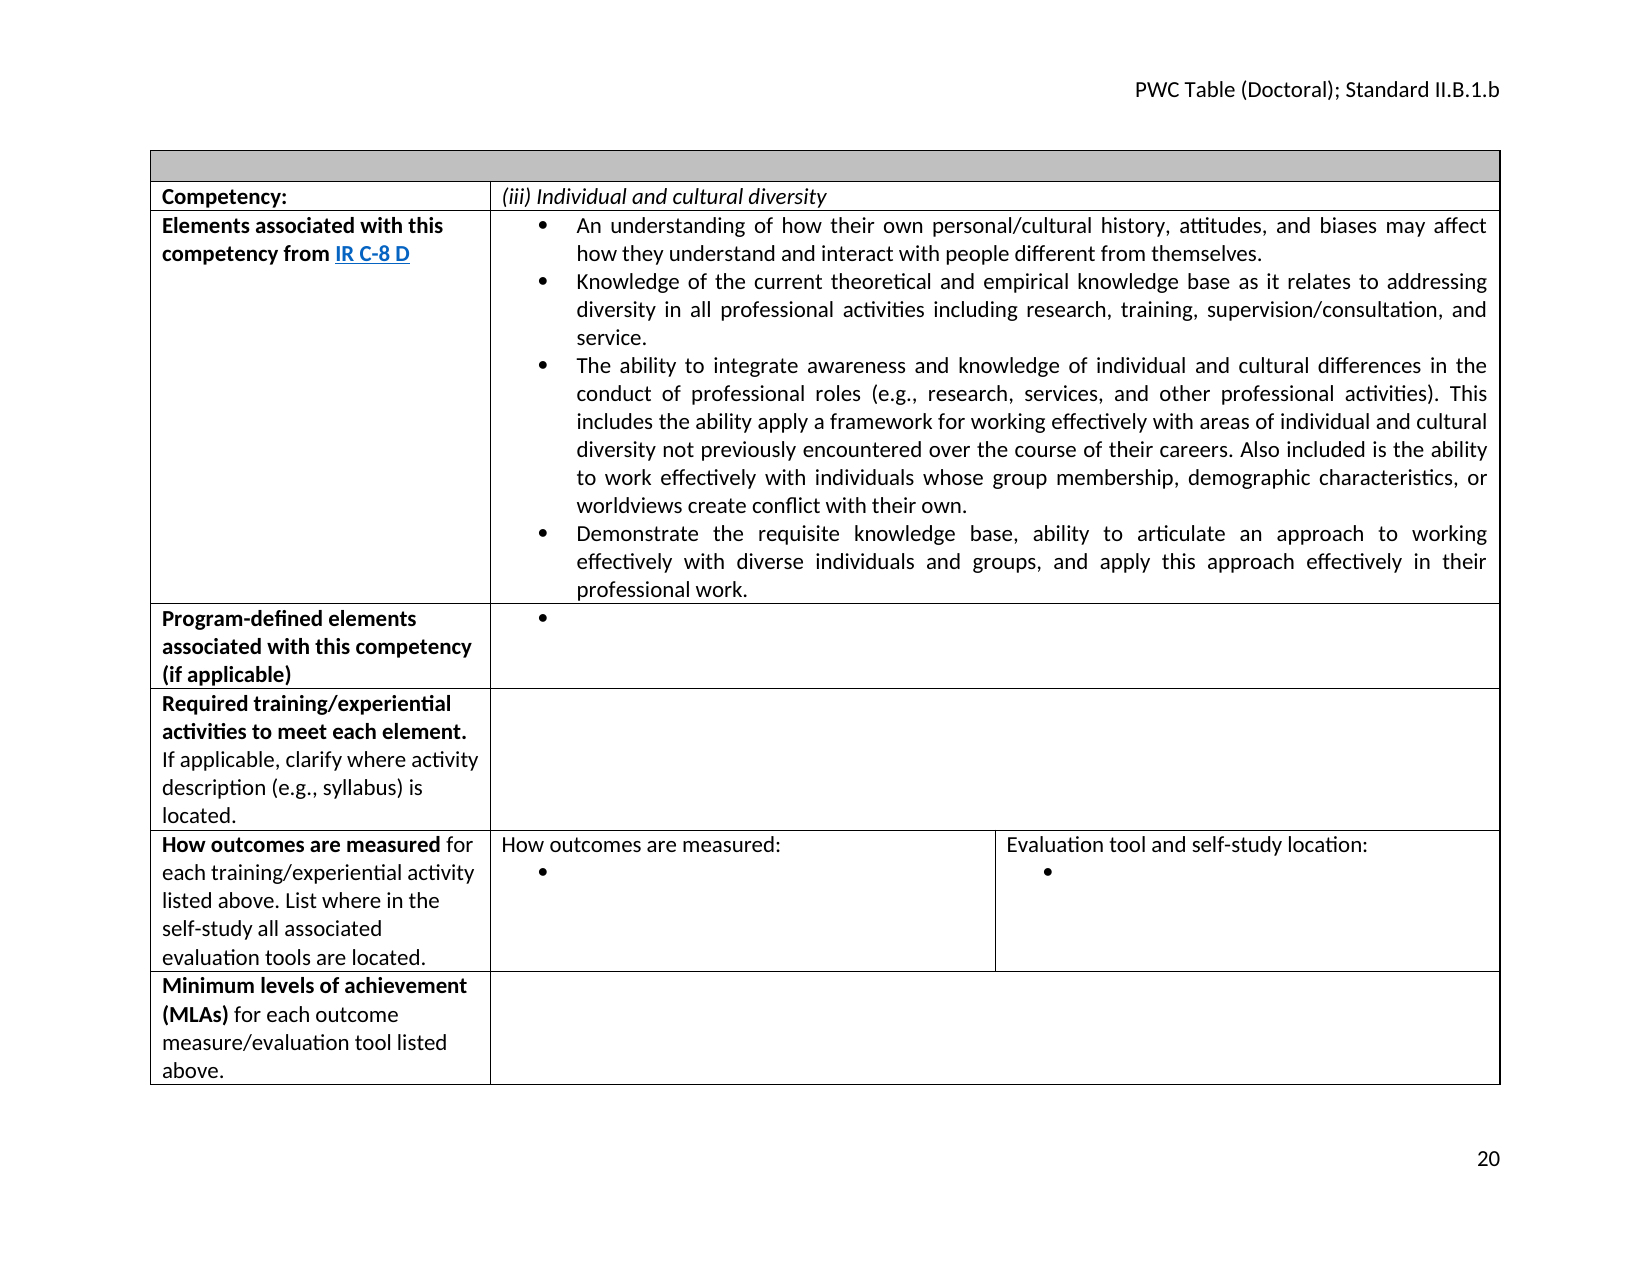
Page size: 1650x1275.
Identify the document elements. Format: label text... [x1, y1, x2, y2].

table_cell An understanding of how their own personal/cultural history, attitudes, and biases may affect how they understand and interact with people different from themselves. Knowledge of the current theoretical and empirical knowledge base as it relates to addressing diversity in all professional activities including research, training, supervision/consultation, and service. The ability to integrate awareness and knowledge of individual and cultural differences in the conduct of professional roles (e.g., research, services, and other professional activities). This includes the ability apply a framework for working effectively with areas of individual and cultural diversity not previously encountered over the course of their careers. Also included is the ability to work effectively with individuals whose group membership, demographic characteristics, or worldviews create conflict with their own. Demonstrate the requisite knowledge base, ability to articulate an approach to working effectively with diverse individuals and groups, and apply this approach effectively in their professional work. [491, 211, 1499, 603]
table_cell (iii) Individual and cultural diversity [491, 182, 1499, 210]
table_cell [491, 604, 1499, 688]
table_cell Program-defined elements associated with this competency (if applicable) [151, 604, 490, 688]
table_cell Minimum levels of achievement (MLAs) for each outcome measure/evaluation tool listed above. [151, 972, 490, 1084]
table_header [151, 151, 1499, 181]
table_cell How outcomes are measured: [491, 831, 995, 971]
table_cell Required training/experiential activities to meet each element. If applicable, clarify where activity description (e.g., syllabus) is located. [151, 689, 490, 829]
table_cell Evaluation tool and self-study location: [996, 831, 1499, 971]
table_cell [491, 972, 1499, 1084]
table_cell [491, 689, 1499, 829]
table_cell How outcomes are measured for each training/experiential activity listed above. List where in the self-study all associated evaluation tools are located. [151, 831, 490, 971]
table_cell Elements associated with this competency from IR C-8 D [151, 211, 490, 603]
table_cell Competency: [151, 182, 490, 210]
